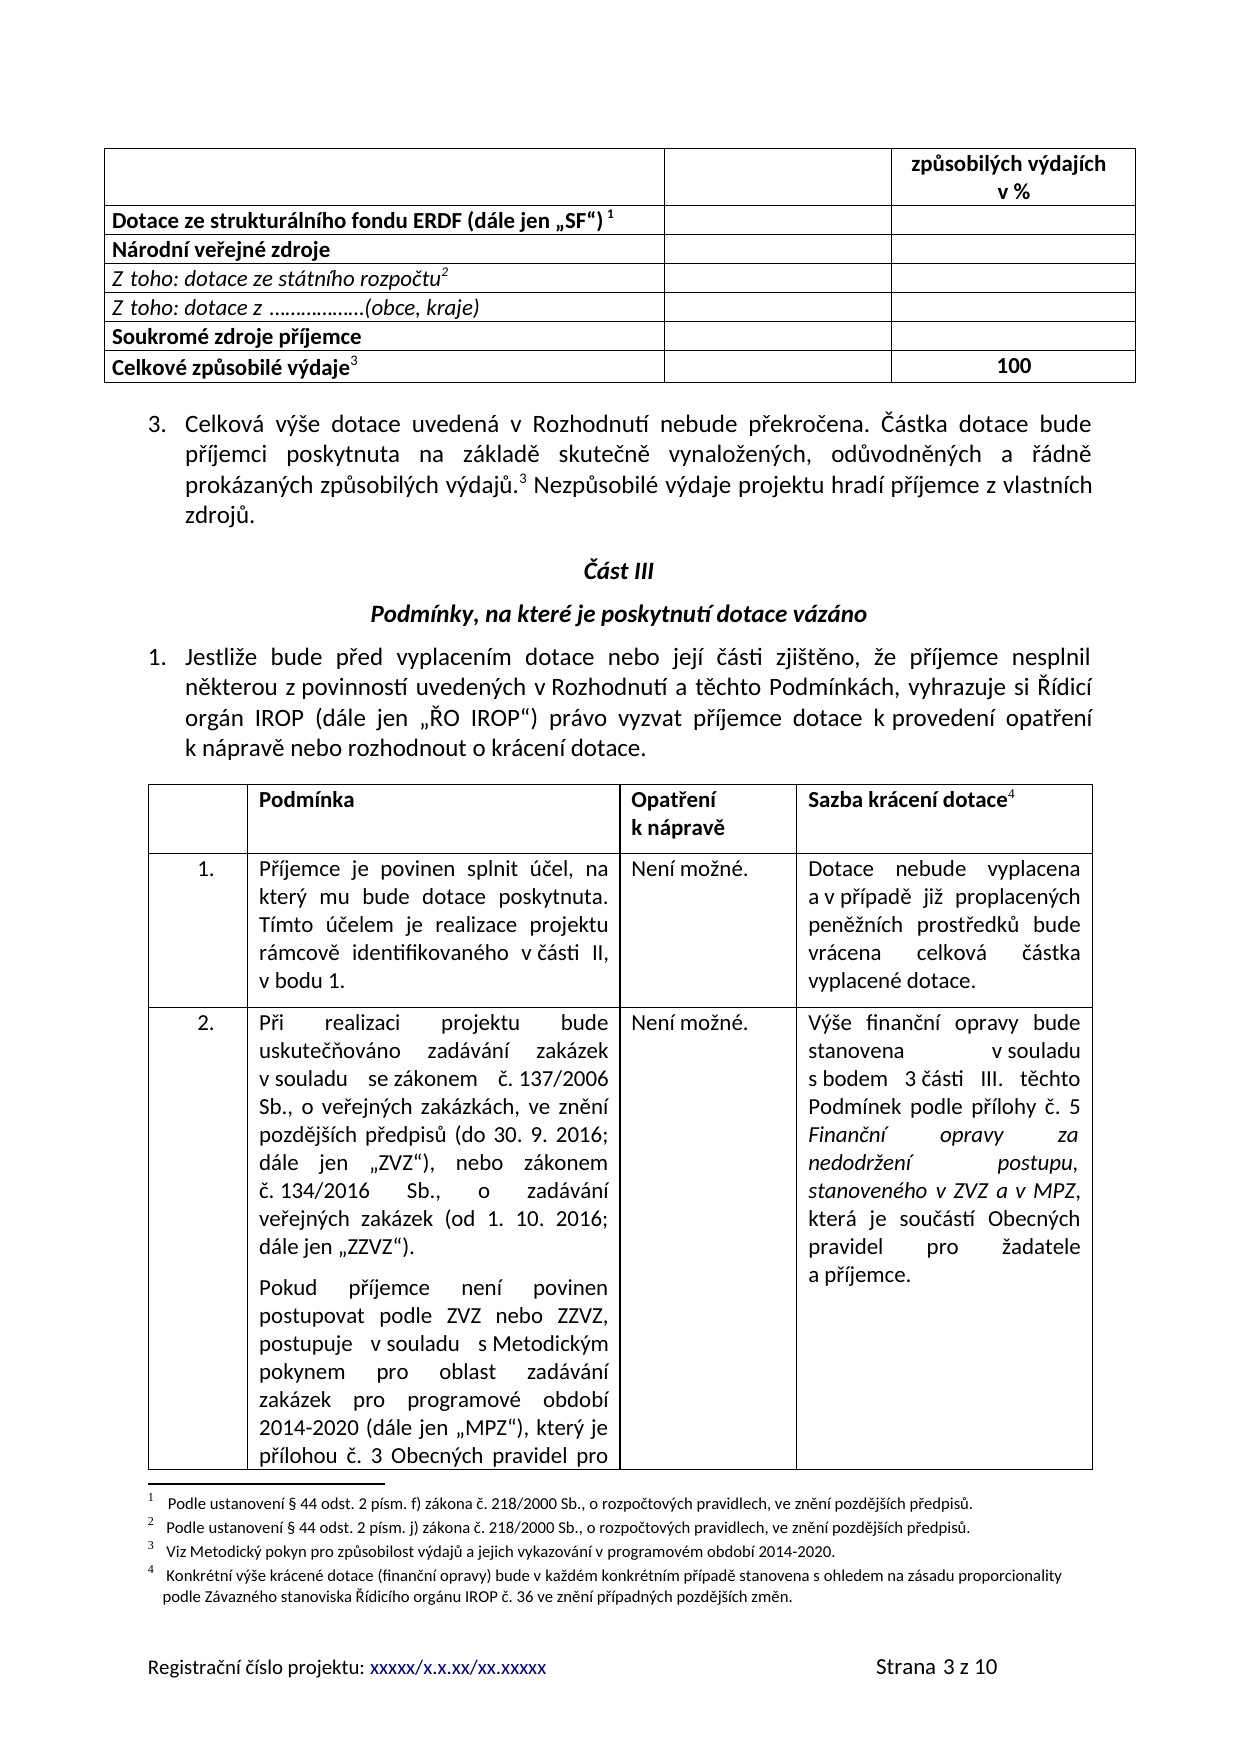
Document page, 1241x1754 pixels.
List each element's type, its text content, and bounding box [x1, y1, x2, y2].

list Jestliže bude před vyplacením dotace nebo její části zjištěno, že příjemce nesplnil některou z povinností uvedených v Rozhodnutí a těchto Podmínkách, vyhrazuje si Řídicí orgán IROP (dále jen „ŘO IROP“) právo vyzvat příjemce dotace k provedení opatření k nápravě nebo rozhodnout o krácení dotace. [148, 641, 1092, 763]
table_cell Soukromé zdroje příjemce [105, 322, 664, 350]
table_cell Není možné. [621, 1008, 796, 1469]
table_cell [665, 293, 891, 321]
subtitle Část III [148, 555, 1092, 585]
table_cell [892, 206, 1135, 234]
list Celková výše dotace uvedená v Rozhodnutí nebude překročena. Částka dotace bude příjemci poskytnuta na základě skutečně vynaložených, odůvodněných a řádně prokázaných způsobilých výdajů.3 Nezpůsobilé výdaje projektu hradí příjemce z vlastních zdrojů. [148, 408, 1092, 530]
table_cell [665, 322, 891, 350]
table_cell [665, 206, 891, 234]
table_header Opatření k nápravě [621, 785, 796, 853]
table_cell [892, 322, 1135, 350]
table_cell Dotace ze strukturálního fondu ERDF (dále jen „SF“) [105, 206, 664, 234]
table_header Podmínka [248, 785, 619, 853]
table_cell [797, 1008, 1092, 1469]
table_cell Příjemce je povinen splnit účel, na který mu bude dotace poskytnuta. Tímto účelem je realizace projektu rámcově identifikovaného v části II, v bodu 1. [248, 854, 619, 1007]
table_cell [892, 264, 1135, 292]
table_cell [665, 235, 891, 263]
table_cell 100 [892, 351, 1135, 382]
table_cell Národní veřejné zdroje [105, 235, 664, 263]
table_cell [665, 351, 891, 382]
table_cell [248, 1008, 619, 1469]
table_cell [892, 235, 1135, 263]
table_cell [149, 854, 247, 1007]
table_cell [665, 264, 891, 292]
table_cell Není možné. [621, 854, 796, 1007]
table_cell Celkové způsobilé výdaje [105, 351, 664, 382]
table_header Kč [665, 149, 891, 205]
table_cell [892, 293, 1135, 321]
subtitle Podmínky, na které je poskytnutí dotace vázáno [148, 598, 1092, 628]
table_header Sazba krácení dotace [797, 785, 1092, 853]
table_cell Dotace nebude vyplacena a v případě již proplacených peněžních prostředků bude vrácena celková částka vyplacené dotace. [797, 854, 1092, 1007]
table_cell Z toho: dotace ze státního rozpočtu [105, 264, 664, 292]
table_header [105, 149, 664, 205]
table_header [149, 785, 247, 853]
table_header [892, 149, 1135, 205]
table_cell [149, 1008, 247, 1469]
table_cell Z toho: dotace z ………………(obce, kraje) [105, 293, 664, 321]
